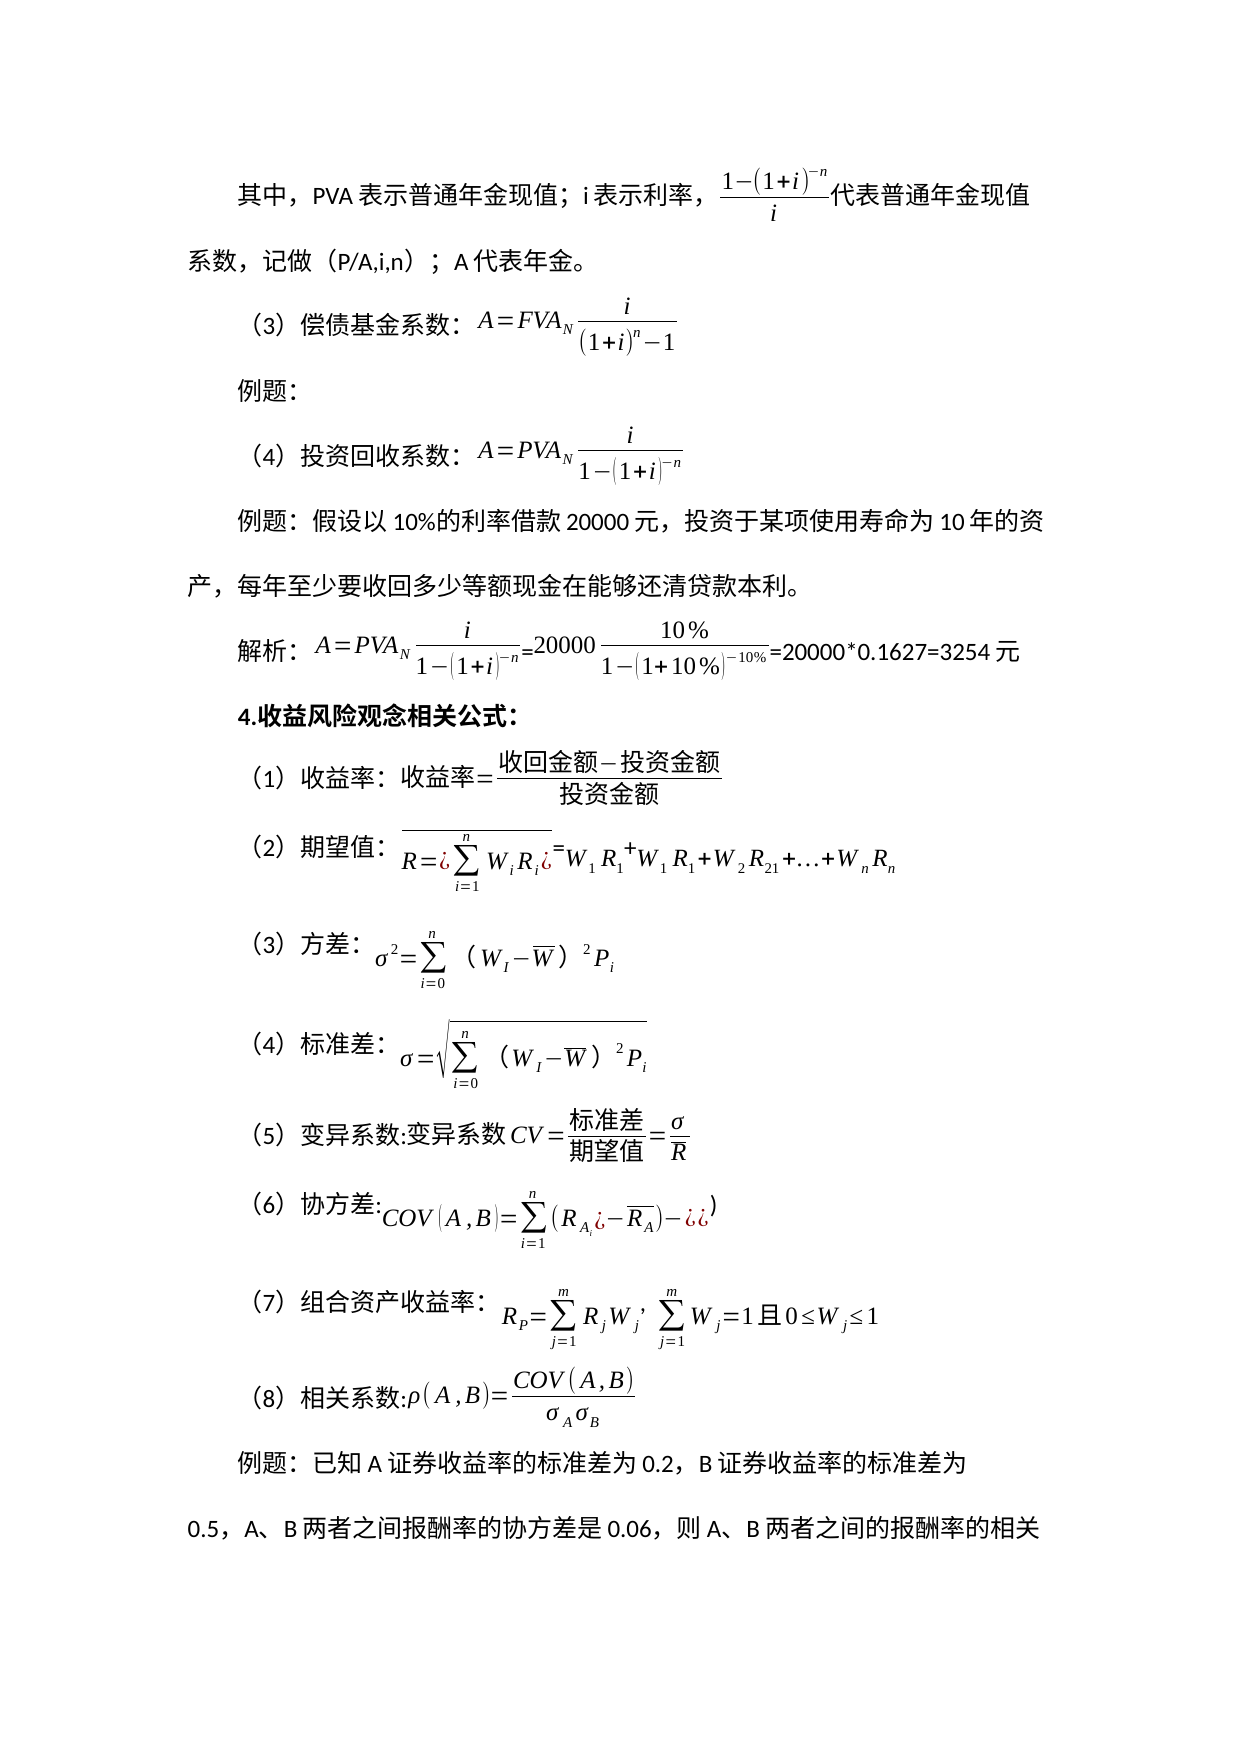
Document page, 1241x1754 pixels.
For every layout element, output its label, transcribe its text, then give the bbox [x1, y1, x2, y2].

text （3）偿债基金系数： [187, 292, 1053, 357]
text （4）标准差： [187, 1007, 1053, 1104]
text （8）相关系数: [187, 1364, 1053, 1429]
text 例题：假设以10%的利率借款20000元，投资于某项使用寿命为10年的资产，每年至少要收回多少等额现金在能够还清贷款本利。 [187, 487, 1053, 617]
text （1）收益率： [187, 747, 1053, 812]
text 解析：==20000*0.1627=3254元 [187, 617, 1053, 682]
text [187, 1429, 1053, 1559]
text （6）协方差:) [187, 1169, 1053, 1267]
text （2）期望值：=+ [187, 812, 1053, 909]
text （5）变异系数: [187, 1104, 1053, 1169]
text （3）方差： [187, 909, 1053, 1007]
text （4）投资回收系数： [187, 422, 1053, 487]
text 4.收益风险观念相关公式： [187, 682, 1053, 747]
text 其中，PVA表示普通年金现值；i表示利率，代表普通年金现值系数，记做（P/A,i,n）；A代表年金。 [187, 162, 1053, 292]
text （7）组合资产收益率：, [187, 1267, 1053, 1364]
text 例题： [187, 357, 1053, 422]
